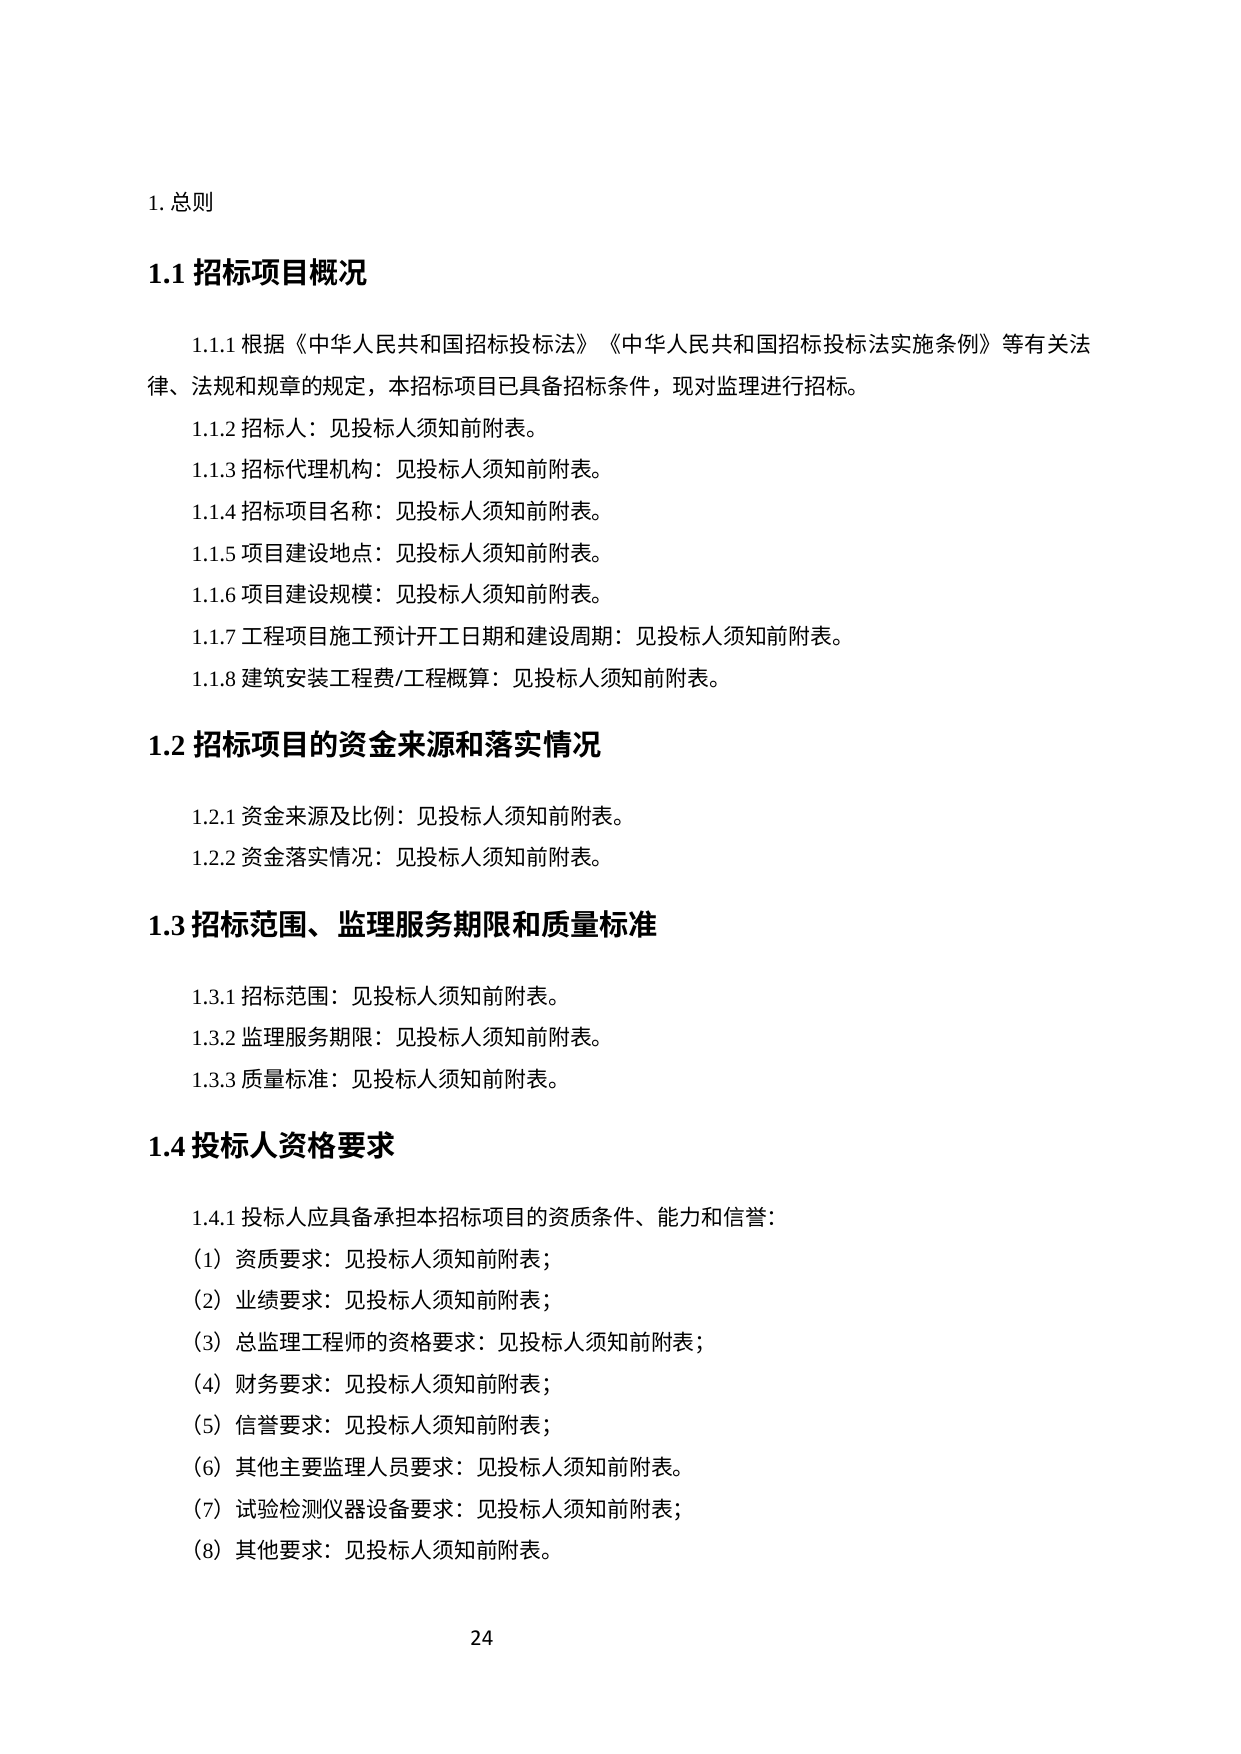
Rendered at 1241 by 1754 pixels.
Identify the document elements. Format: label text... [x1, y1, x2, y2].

text 1.2.2 资金落实情况：见投标人须知前附表。 [148, 832, 1092, 874]
text 1.1.7 工程项目施工预计开工日期和建设周期：见投标人须知前附表。 [148, 611, 1092, 653]
text 1.3.1 招标范围：见投标人须知前附表。 [148, 971, 1092, 1012]
text 1.2.1 资金来源及比例：见投标人须知前附表。 [148, 791, 1092, 832]
text （5）信誉要求：见投标人须知前附表； [148, 1401, 1092, 1442]
text 1.3.3 质量标准：见投标人须知前附表。 [148, 1054, 1092, 1096]
text （2）业绩要求：见投标人须知前附表； [148, 1276, 1092, 1317]
subtitle 1. 总则 [148, 160, 1092, 223]
text 1.1.1根据《中华人民共和国招标投标法》《中华人民共和国招标投标法实施条例》等有关法律、法规和规章的规定，本招标项目已具备招标条件，现对监理进行招标。 [148, 319, 1092, 403]
text （8）其他要求：见投标人须知前附表。 [148, 1526, 1092, 1567]
text 1.3.2 监理服务期限：见投标人须知前附表。 [148, 1012, 1092, 1054]
subtitle 1.3招标范围、监理服务期限和质量标准 [148, 901, 1092, 944]
subtitle 1.4投标人资格要求 [148, 1123, 1092, 1165]
text （7）试验检测仪器设备要求：见投标人须知前附表； [148, 1484, 1092, 1526]
text （6）其他主要监理人员要求：见投标人须知前附表。 [148, 1442, 1092, 1484]
text 1.1.5 项目建设地点：见投标人须知前附表。 [148, 528, 1092, 569]
text 1.1.6 项目建设规模：见投标人须知前附表。 [148, 569, 1092, 611]
text 1.1.4 招标项目名称：见投标人须知前附表。 [148, 486, 1092, 528]
subtitle 1.1 招标项目概况 [148, 250, 1092, 292]
text 1.1.2 招标人：见投标人须知前附表。 [148, 403, 1092, 444]
text 1.4.1 投标人应具备承担本招标项目的资质条件、能力和信誉： [148, 1192, 1092, 1234]
subtitle 1.2 招标项目的资金来源和落实情况 [148, 721, 1092, 764]
text （1）资质要求：见投标人须知前附表； [148, 1234, 1092, 1276]
text （3）总监理工程师的资格要求：见投标人须知前附表； [148, 1317, 1092, 1359]
text 1.1.8 建筑安装工程费/工程概算：见投标人须知前附表。 [148, 653, 1092, 694]
text 1.1.3 招标代理机构：见投标人须知前附表。 [148, 444, 1092, 486]
text （4）财务要求：见投标人须知前附表； [148, 1359, 1092, 1401]
